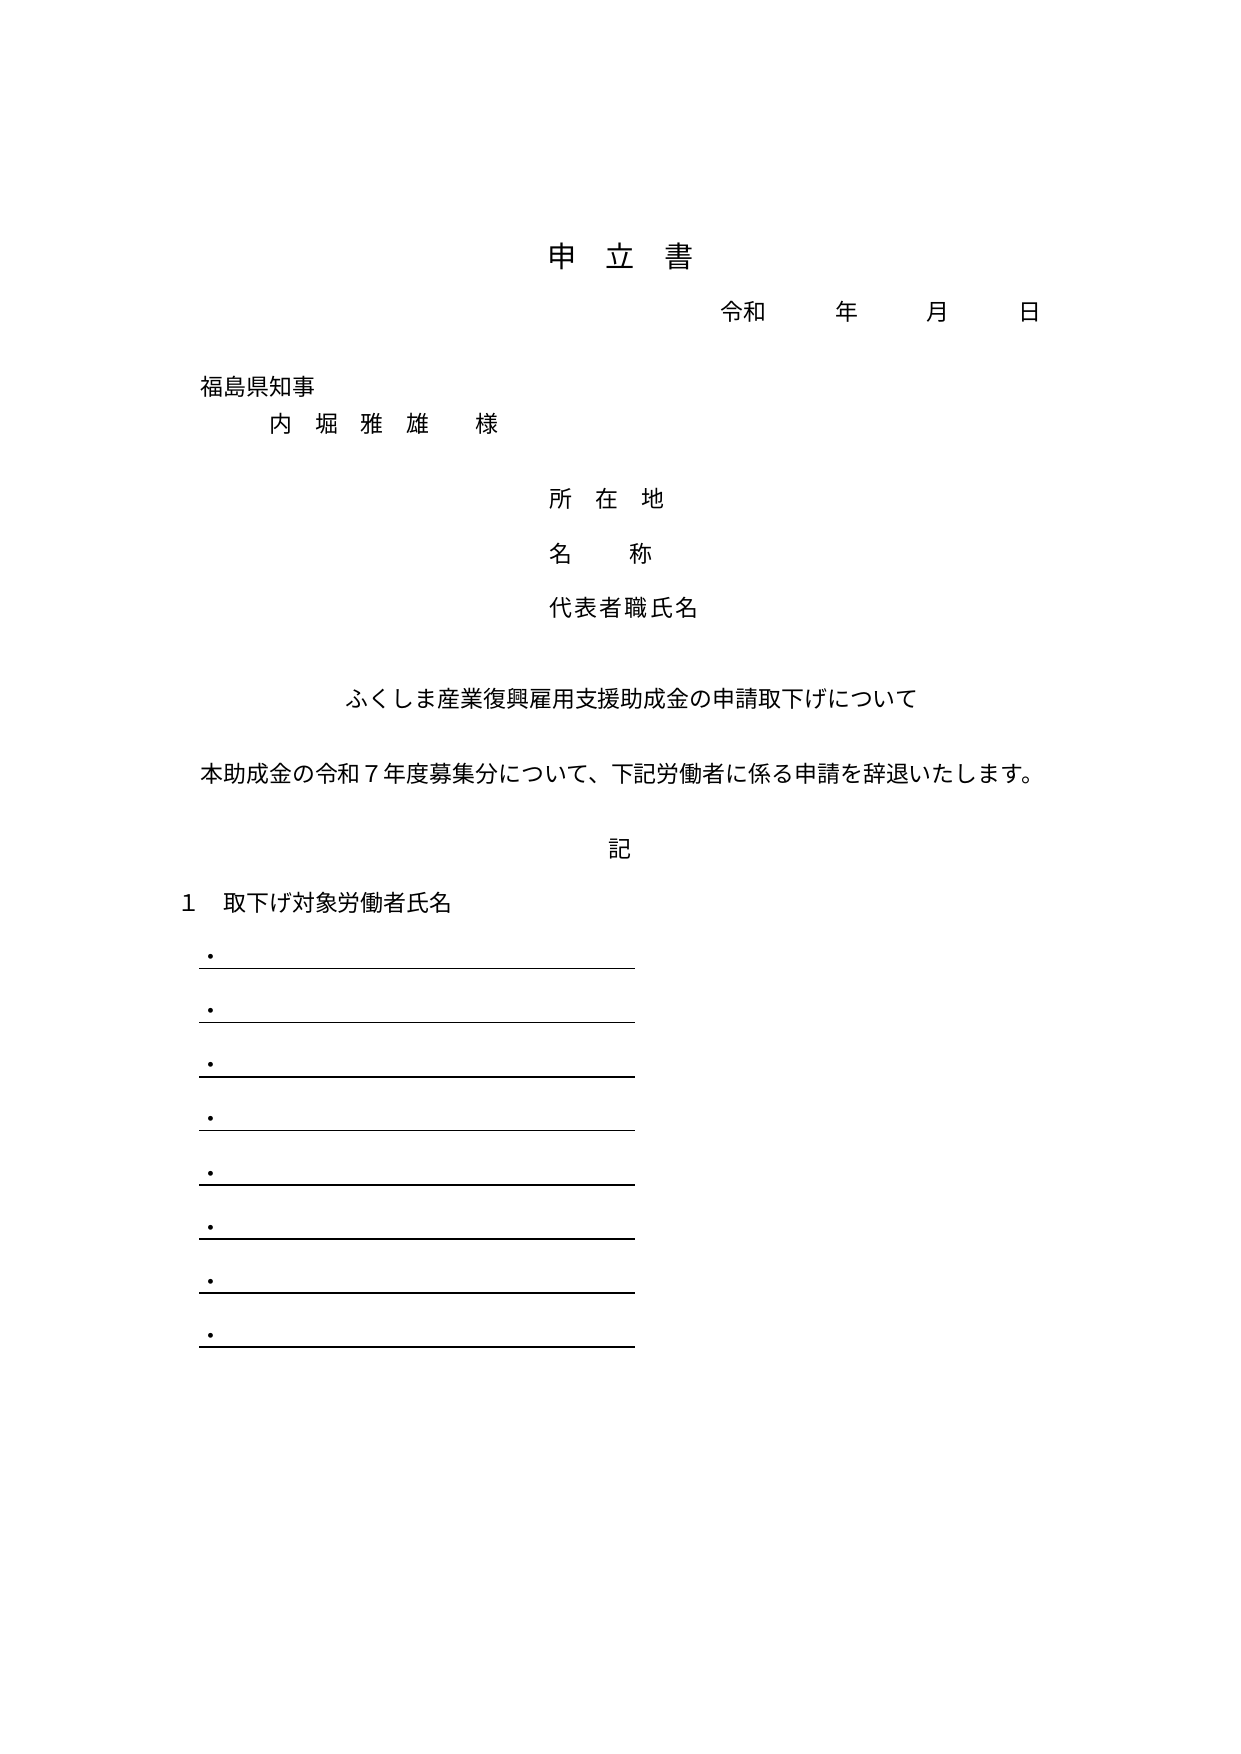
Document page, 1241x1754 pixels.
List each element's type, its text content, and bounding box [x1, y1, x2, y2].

text ・ [199, 937, 1063, 974]
text ・ [199, 1316, 1063, 1353]
text ・ [199, 1153, 1063, 1191]
text 所在地 [549, 479, 1063, 517]
text ・ [199, 1207, 1063, 1245]
text 令和 年 月 日 [177, 292, 1041, 329]
text 内 堀 雅 雄 様 [177, 404, 1063, 442]
text ・ [199, 1099, 1063, 1137]
text 本助成金の令和７年度募集分について、下記労働者に係る申請を辞退いたします。 [177, 754, 1063, 791]
text 申 立 書 [177, 217, 1063, 292]
text ・ [199, 1045, 1063, 1083]
text 福島県知事 [177, 367, 1063, 404]
text ・ [199, 1261, 1063, 1299]
text ・ [199, 991, 1063, 1029]
text 代表者職氏名 [549, 587, 1063, 625]
text 名称 [549, 533, 1063, 571]
text 記 [177, 829, 1063, 866]
text ふくしま産業復興雇用支援助成金の申請取下げについて [177, 679, 1063, 716]
text １ 取下げ対象労働者氏名 [177, 883, 1063, 921]
